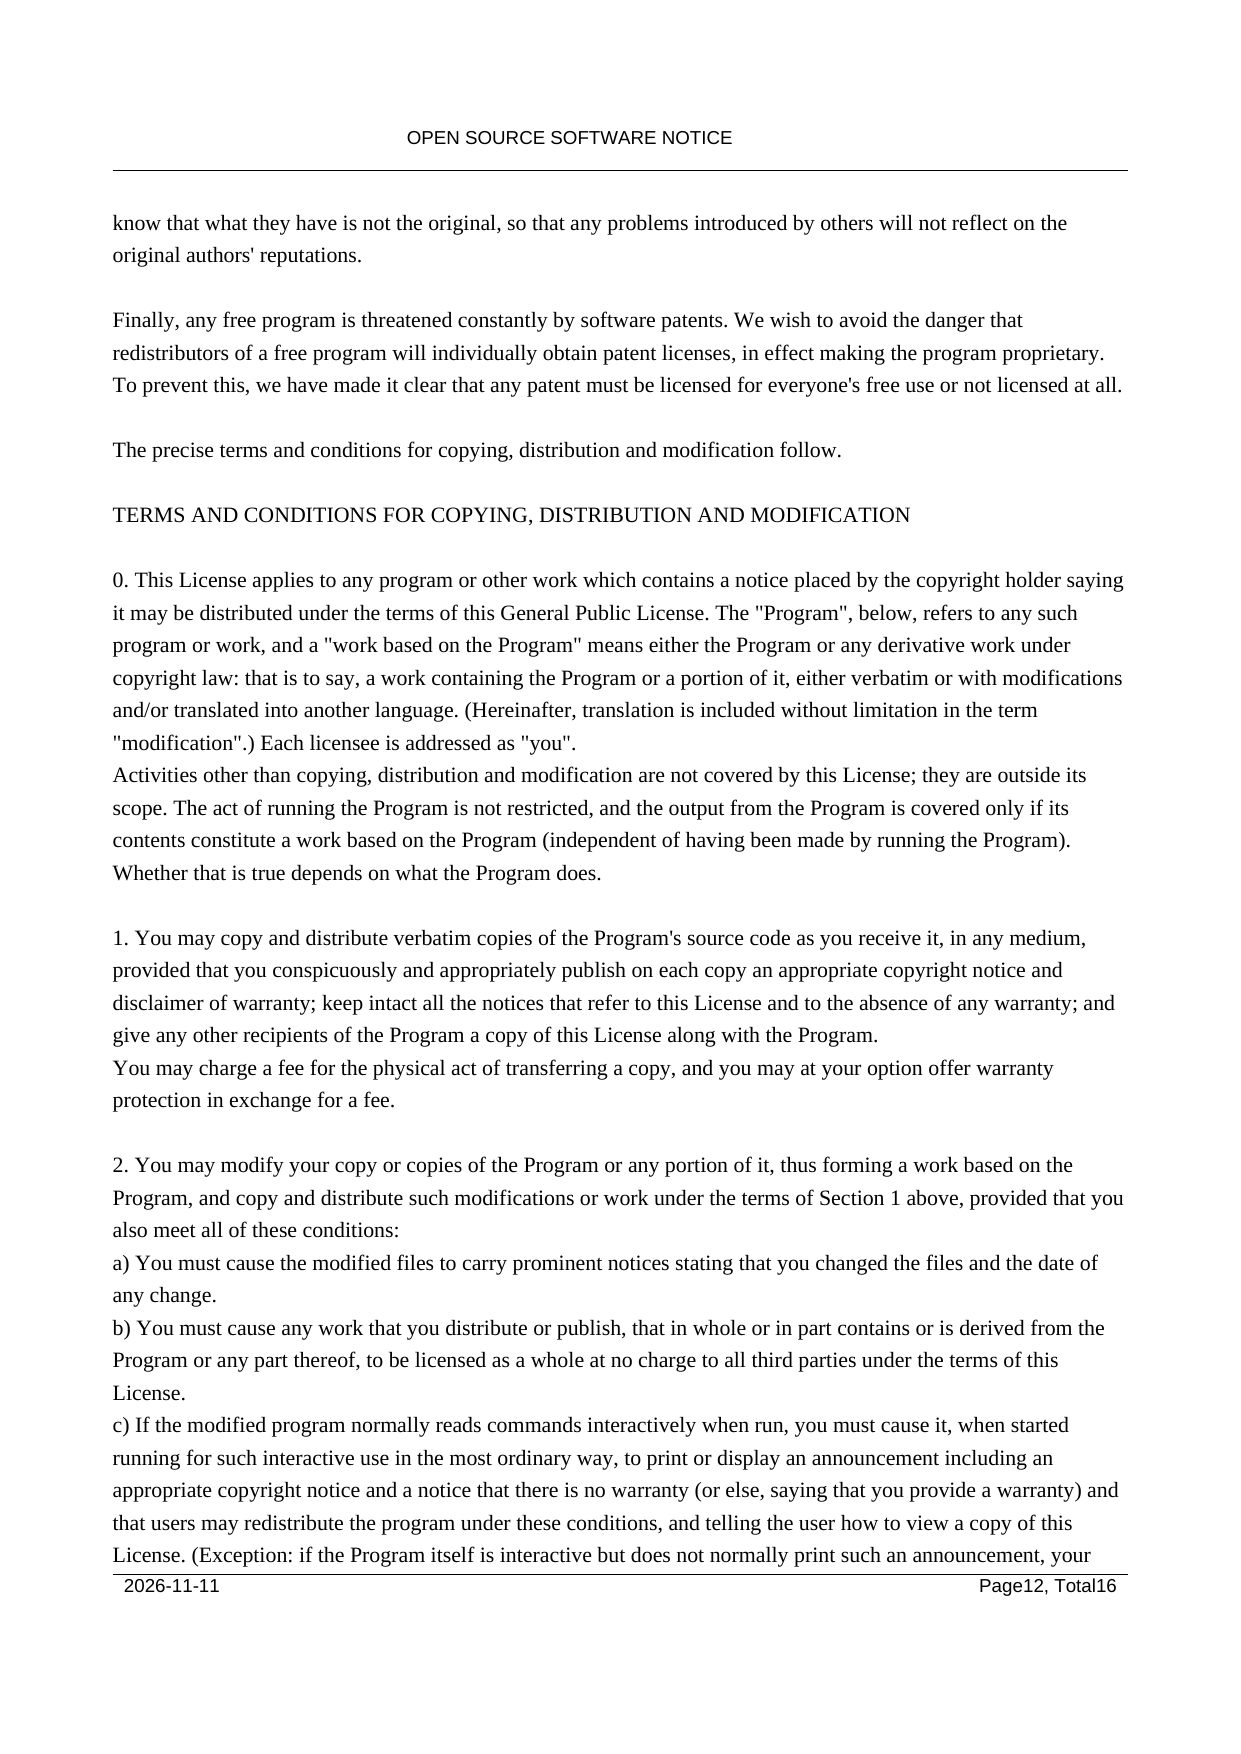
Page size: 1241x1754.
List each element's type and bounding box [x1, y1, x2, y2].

text [112, 206, 1128, 1571]
